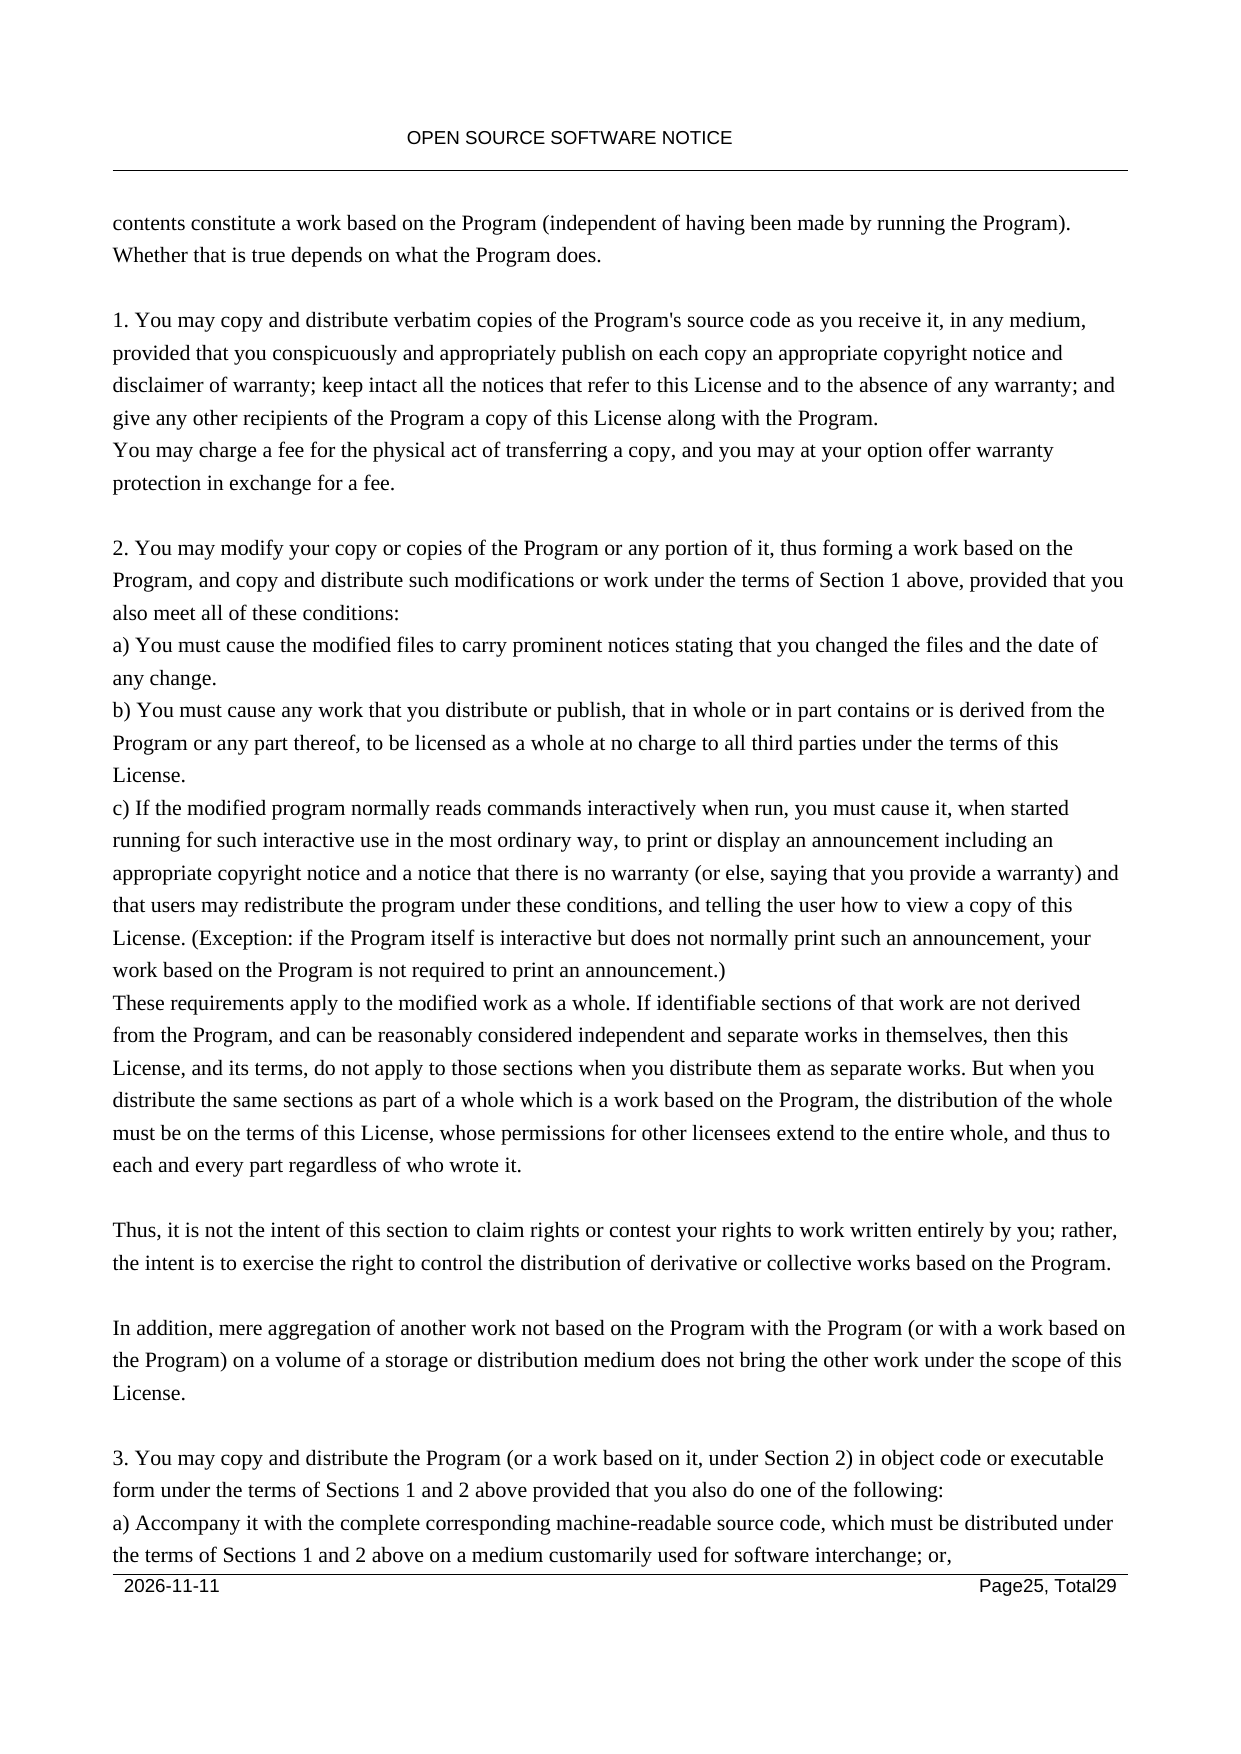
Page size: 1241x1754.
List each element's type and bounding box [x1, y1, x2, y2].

text [112, 206, 1128, 1571]
